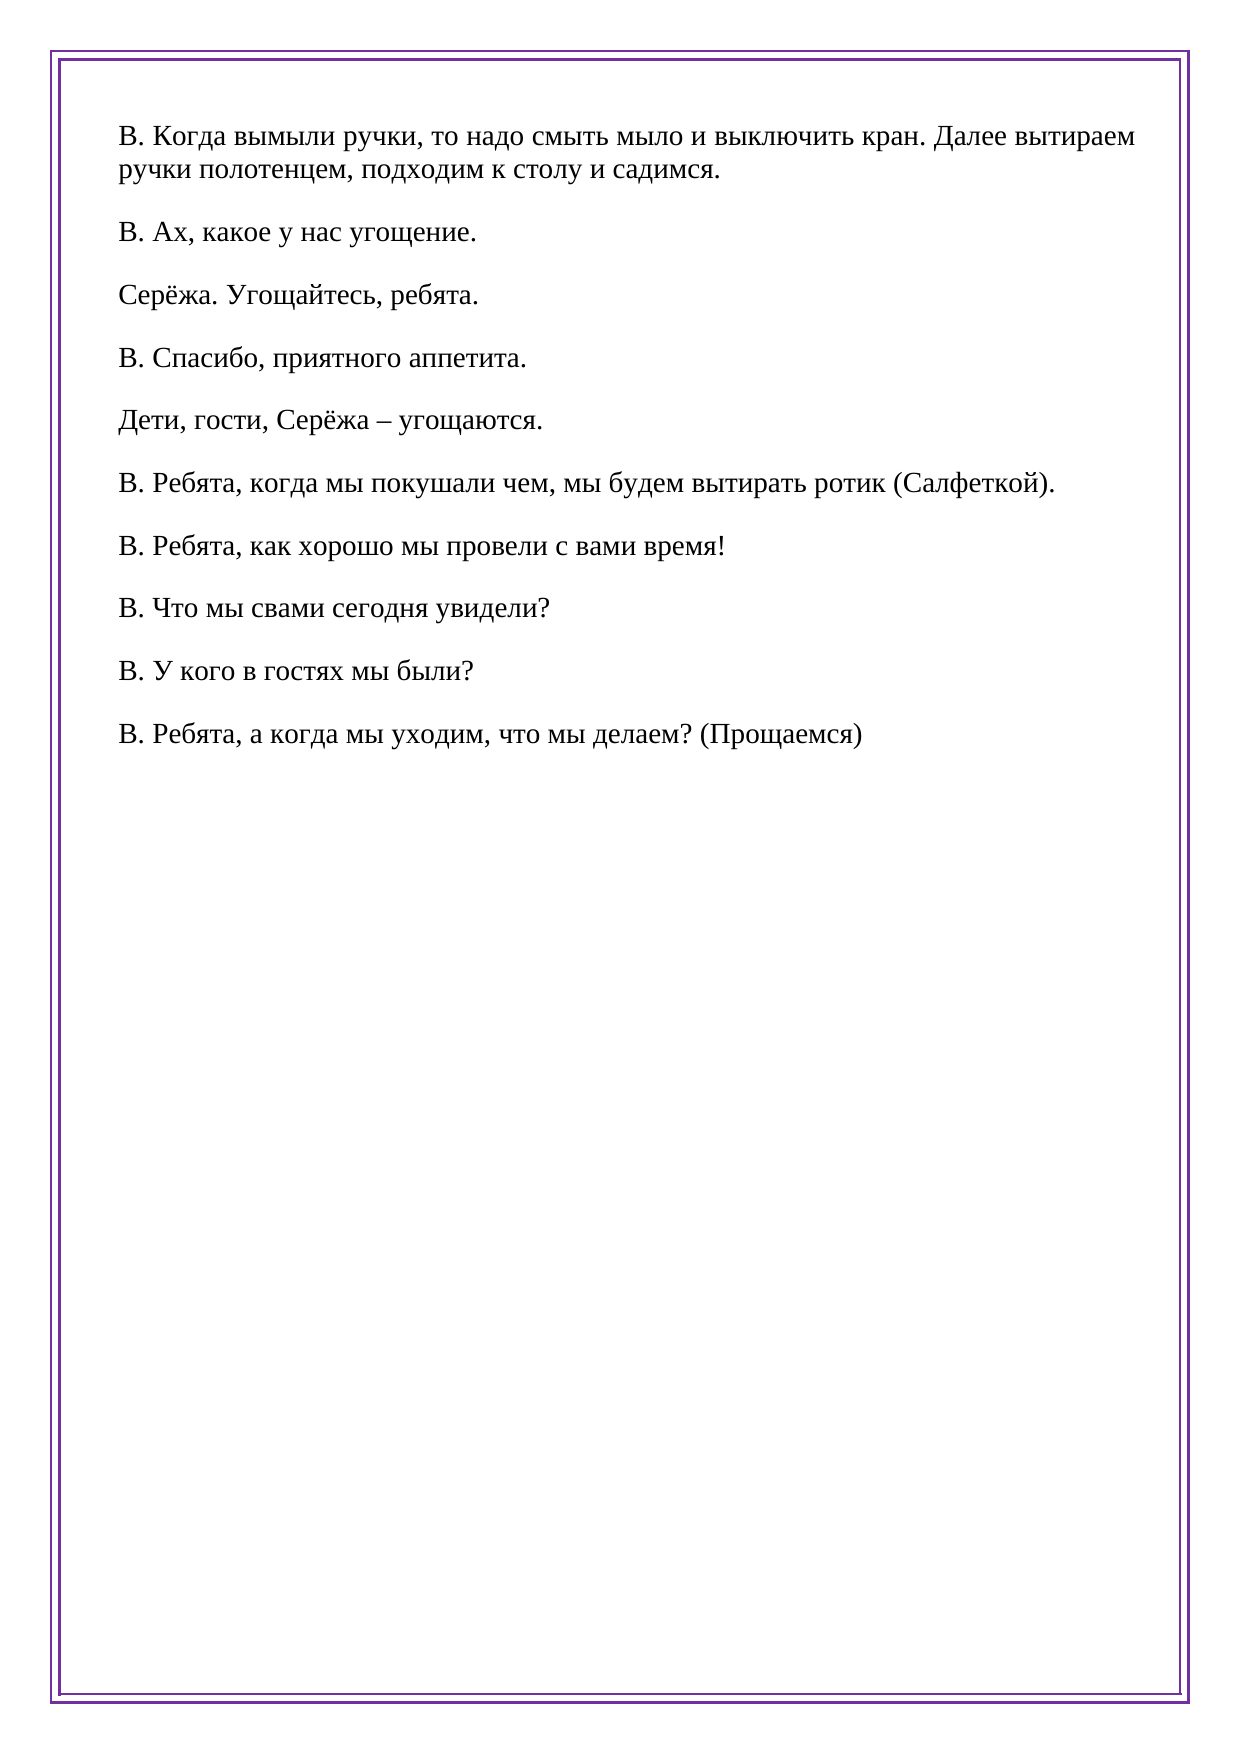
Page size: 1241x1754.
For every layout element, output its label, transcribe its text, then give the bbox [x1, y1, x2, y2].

text Дети, гости, Серёжа – угощаются. [118, 402, 1137, 436]
text В. Ах, какое у нас угощение. [118, 214, 1137, 248]
text В. Когда вымыли ручки, то надо смыть мыло и выключить кран. Далее вытираем ручки полотенцем, подходим к столу и садимся. [118, 118, 1137, 185]
text В. У кого в гостях мы были? [118, 653, 1137, 687]
text В. Ребята, а когда мы уходим, что мы делаем? (Прощаемся) [118, 716, 1137, 749]
text В. Спасибо, приятного аппетита. [118, 340, 1137, 373]
text В. Что мы свами сегодня увидели? [118, 591, 1137, 624]
text В. Ребята, когда мы покушали чем, мы будем вытирать ротик (Салфеткой). [118, 465, 1137, 499]
text Серёжа. Угощайтесь, ребята. [118, 277, 1137, 311]
text В. Ребята, как хорошо мы провели с вами время! [118, 528, 1137, 561]
